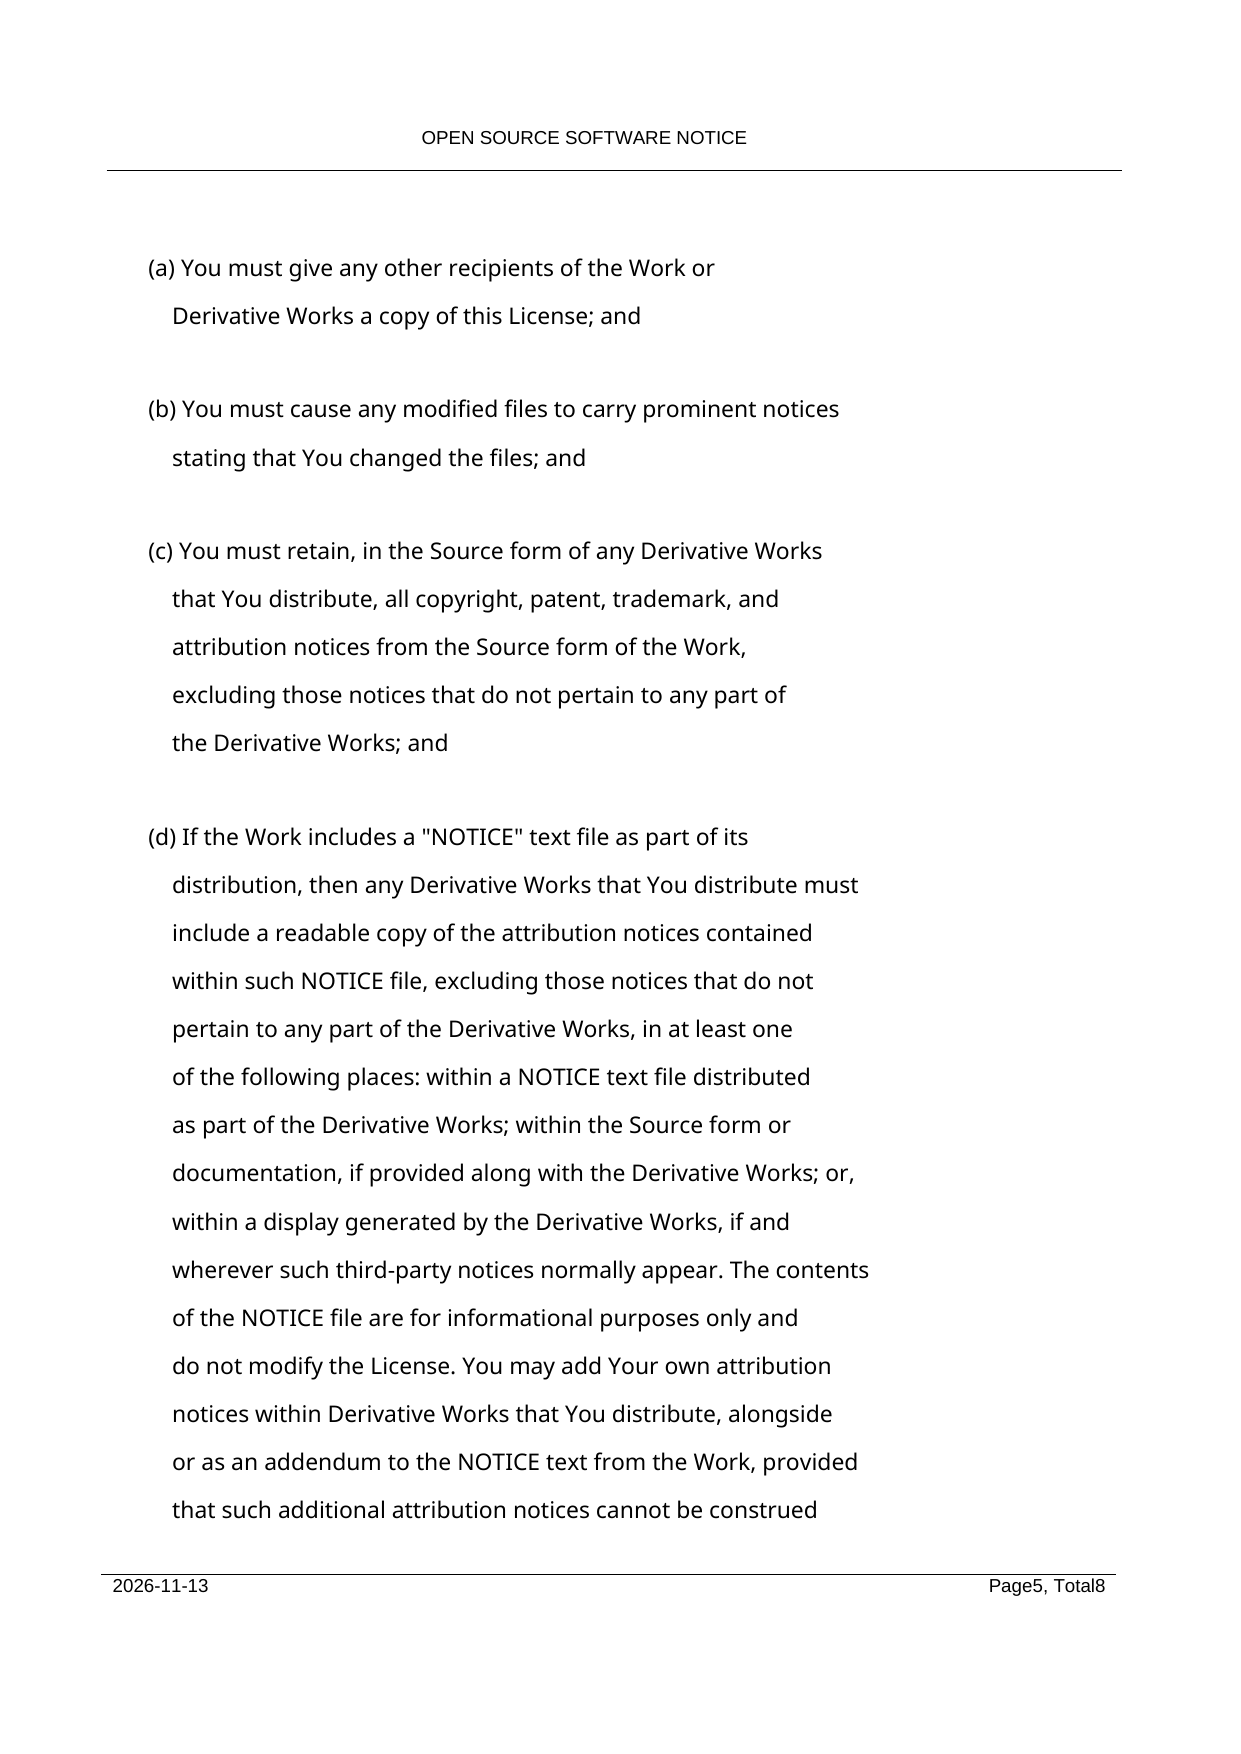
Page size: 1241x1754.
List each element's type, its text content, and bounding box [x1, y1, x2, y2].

text attribution notices from the Source form of the Work, [112, 630, 1128, 663]
text (c) You must retain, in the Source form of any Derivative Works [112, 534, 1128, 567]
text stating that You changed the files; and [112, 441, 1128, 473]
text distribution, then any Derivative Works that You distribute must [112, 868, 1128, 901]
text as part of the Derivative Works; within the Source form or [112, 1109, 1128, 1141]
text Derivative Works a copy of this License; and [112, 299, 1128, 332]
text the Derivative Works; and [112, 727, 1128, 759]
text or as an addendum to the NOTICE text from the Work, provided [112, 1446, 1128, 1478]
text wherever such third-party notices normally appear. The contents [112, 1253, 1128, 1286]
text (d) If the Work includes a "NOTICE" text file as part of its [112, 820, 1128, 852]
text that such additional attribution notices cannot be construed [112, 1494, 1128, 1526]
text (b) You must cause any modified files to carry prominent notices [112, 393, 1128, 425]
text include a readable copy of the attribution notices contained [112, 916, 1128, 949]
text notices within Derivative Works that You distribute, alongside [112, 1397, 1128, 1430]
text (a) You must give any other recipients of the Work or [112, 251, 1128, 284]
text documentation, if provided along with the Derivative Works; or, [112, 1157, 1128, 1189]
text within a display generated by the Derivative Works, if and [112, 1205, 1128, 1237]
text within such NOTICE file, excluding those notices that do not [112, 964, 1128, 997]
text pertain to any part of the Derivative Works, in at least one [112, 1012, 1128, 1045]
text that You distribute, all copyright, patent, trademark, and [112, 582, 1128, 615]
text of the NOTICE file are for informational purposes only and [112, 1301, 1128, 1334]
text do not modify the License. You may add Your own attribution [112, 1349, 1128, 1382]
text of the following places: within a NOTICE text file distributed [112, 1061, 1128, 1093]
text excluding those notices that do not pertain to any part of [112, 678, 1128, 711]
